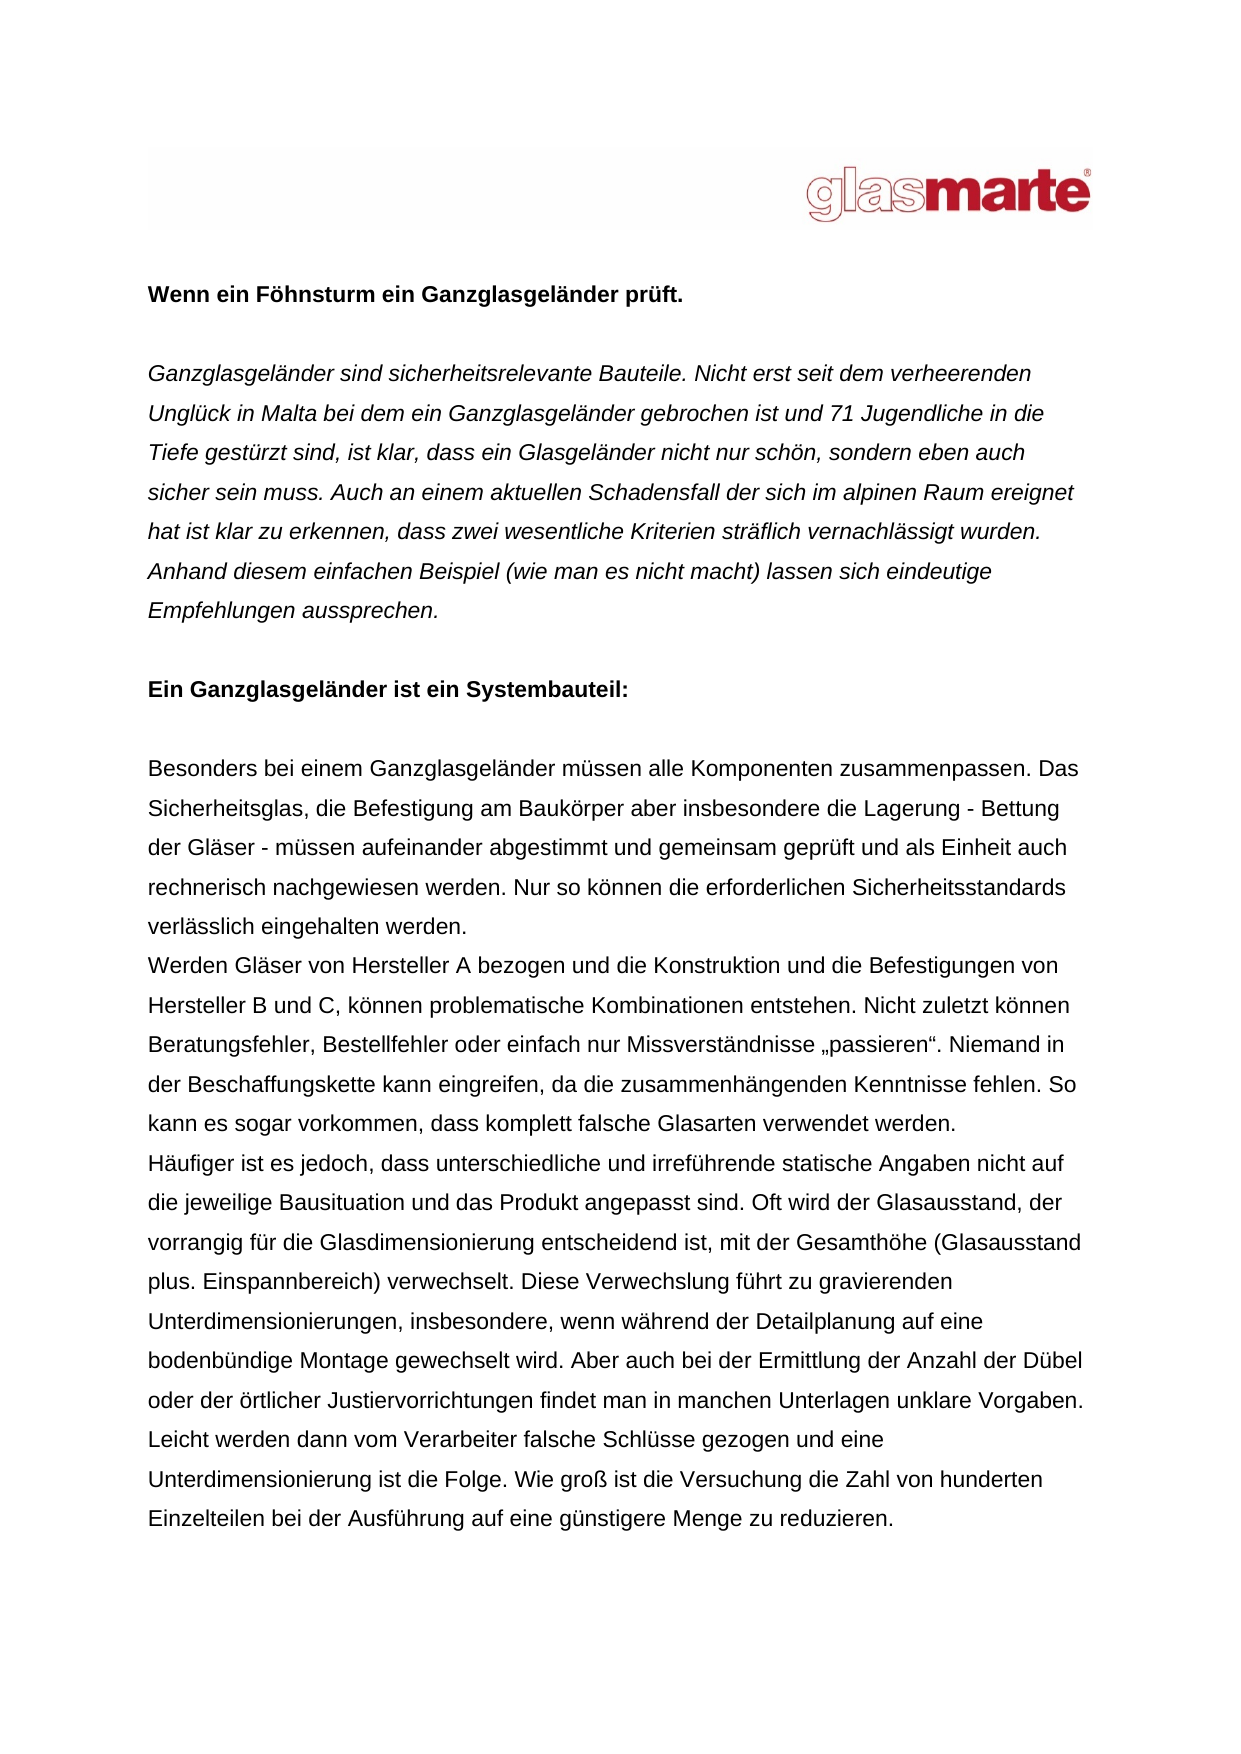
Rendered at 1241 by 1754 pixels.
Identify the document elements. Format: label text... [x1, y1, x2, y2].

text Werden Gläser von Hersteller A bezogen und die Konstruktion und die Befestigungen von Hersteller B und C, können problematische Kombinationen entstehen. Nicht zuletzt können Beratungsfehler, Bestellfehler oder einfach nur Missverständnisse „passieren“. Niemand in der Beschaffungskette kann eingreifen, da die zusammenhängenden Kenntnisse fehlen. So kann es sogar vorkommen, dass komplett falsche Glasarten verwendet werden. [148, 952, 1093, 1137]
text Besonders bei einem Ganzglasgeländer müssen alle Komponenten zusammenpassen. Das Sicherheitsglas, die Befestigung am Baukörper aber insbesondere die Lagerung - Bettung der Gläser - müssen aufeinander abgestimmt und gemeinsam geprüft und als Einheit auch rechnerisch nachgewiesen werden. Nur so können die erforderlichen Sicherheitsstandards verlässlich eingehalten werden. [148, 755, 1093, 939]
text Ein Ganzglasgeländer ist ein Systembauteil: [148, 676, 1093, 702]
text Wenn ein Föhnsturm ein Ganzglasgeländer prüft. [148, 281, 1093, 308]
text Häufiger ist es jedoch, dass unterschiedliche und irreführende statische Angaben nicht auf die jeweilige Bausituation und das Produkt angepasst sind. Oft wird der Glasausstand, der vorrangig für die Glasdimensionierung entscheidend ist, mit der Gesamthöhe (Glasausstand plus. Einspannbereich) verwechselt. Diese Verwechslung führt zu gravierenden Unterdimensionierungen, insbesondere, wenn während der Detailplanung auf eine bodenbündige Montage gewechselt wird. Aber auch bei der Ermittlung der Anzahl der Dübel oder der örtlicher Justiervorrichtungen findet man in manchen Unterlagen unklare Vorgaben. Leicht werden dann vom Verarbeiter falsche Schlüsse gezogen und eine Unterdimensionierung ist die Folge. Wie groß ist die Versuchung die Zahl von hunderten Einzelteilen bei der Ausführung auf eine günstigere Menge zu reduzieren. [148, 1150, 1093, 1531]
picture [147, 147, 1093, 230]
text Ganzglasgeländer sind sicherheitsrelevante Bauteile. Nicht erst seit dem verheerenden Unglück in Malta bei dem ein Ganzglasgeländer gebrochen ist und 71 Jugendliche in die Tiefe gestürzt sind, ist klar, dass ein Glasgeländer nicht nur schön, sondern eben auch sicher sein muss. Auch an einem aktuellen Schadensfall der sich im alpinen Raum ereignet hat ist klar zu erkennen, dass zwei wesentliche Kriterien sträflich vernachlässigt wurden. Anhand diesem einfachen Beispiel (wie man es nicht macht) lassen sich eindeutige Empfehlungen aussprechen. [148, 360, 1093, 623]
